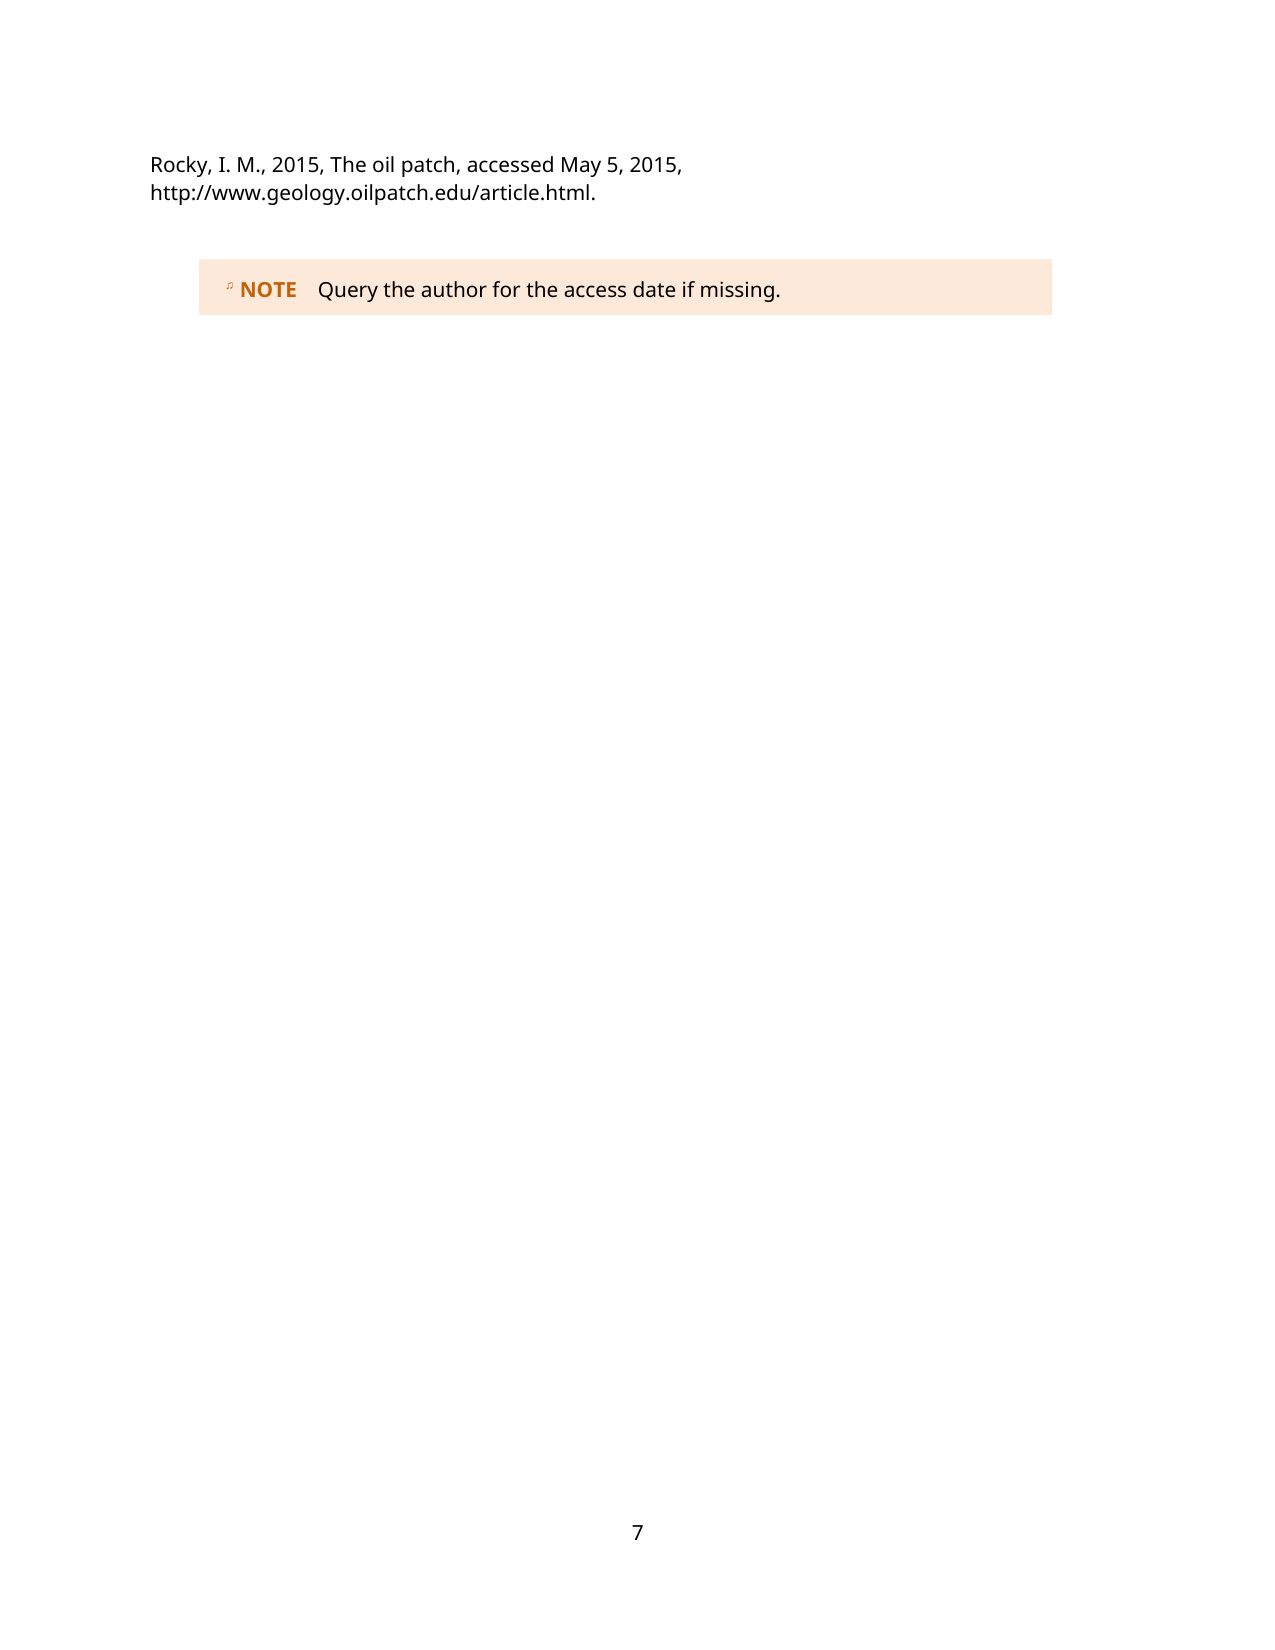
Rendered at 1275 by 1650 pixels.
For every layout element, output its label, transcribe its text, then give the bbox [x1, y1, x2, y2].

text Rocky, I. M., 2015, The oil patch, accessed May 5, 2015, http://www.geology.oilpatch.edu/article.html. [150, 150, 1125, 207]
text ♫ NOTE Query the author for the access date if missing. [150, 275, 1125, 303]
